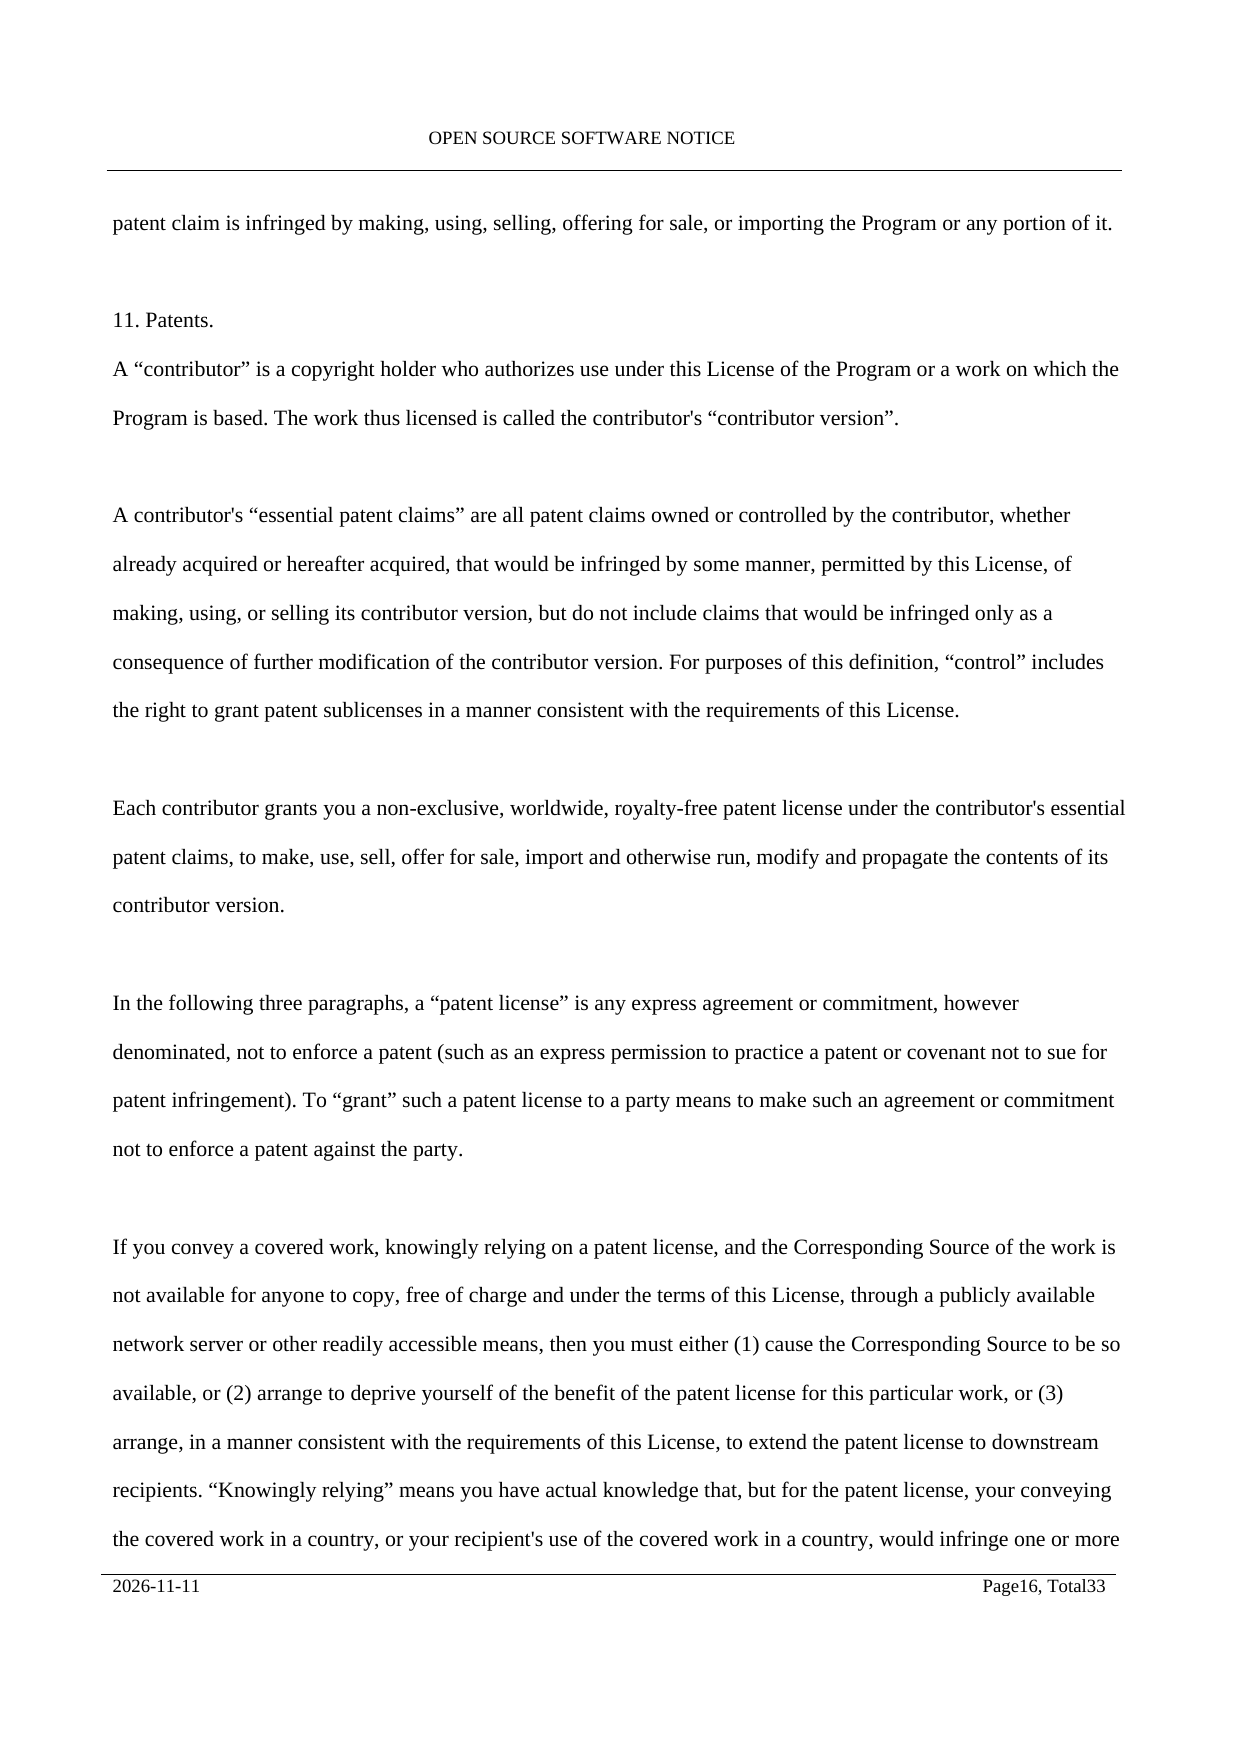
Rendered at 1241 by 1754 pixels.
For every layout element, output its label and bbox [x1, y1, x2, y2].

text [112, 206, 1128, 1555]
